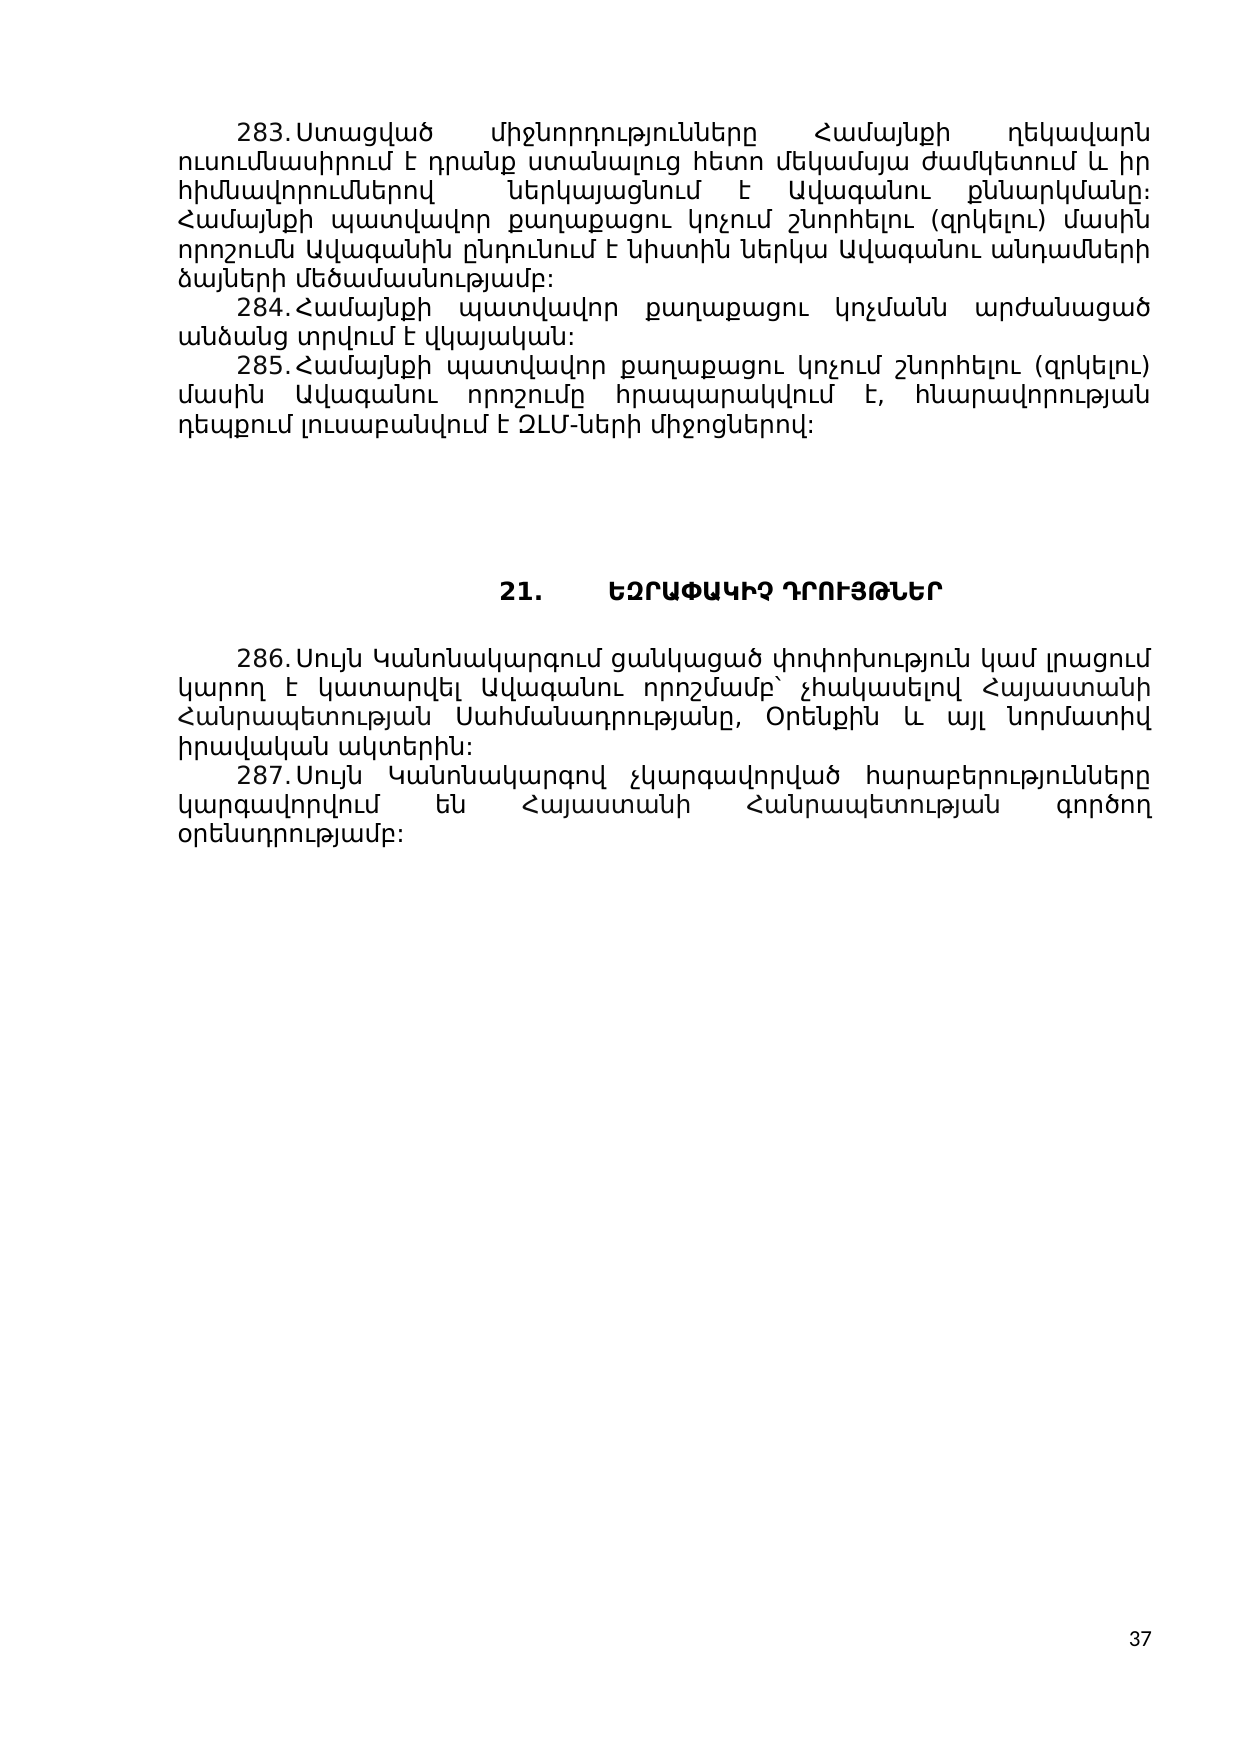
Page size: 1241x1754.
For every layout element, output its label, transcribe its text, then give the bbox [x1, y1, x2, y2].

list Համայնքի պատվավոր քաղաքացու կոչում շնորհելու (զրկելու) մասին Ավագանու որոշումը հրապարակվում է, հնարավորության դեպքում լուսաբանվում է ԶԼՄ-ների միջոցներով: [177, 351, 1152, 439]
list Ստացված միջնորդությունները Համայնքի ղեկավարն ուսումնասիրում է դրանք ստանալուց հետո մեկամսյա ժամկետում և իր հիմնավորումներով ներկայացնում է Ավագանու քննարկմանը։ Համայնքի պատվավոր քաղաքացու կոչում շնորհելու (զրկելու) մասին որոշումն Ավագանին ընդունում է նիստին ներկա Ավագանու անդամների ձայների մեծամասնությամբ: [177, 118, 1152, 293]
list Սույն Կանոնակարգով չկարգավորված հարաբերությունները կարգավորվում են Հայաստանի Հանրապետության գործող օրենսդրությամբ: [177, 761, 1152, 848]
list Համայնքի պատվավոր քաղաքացու կոչմանն արժանացած անձանց տրվում է վկայական: [177, 293, 1152, 351]
list Սույն Կանոնակարգում ցանկացած փոփոխություն կամ լրացում կարող է կատարվել Ավագանու որոշմամբ՝ չհակասելով Հայաստանի Հանրապետության Սահմանադրությանը, Օրենքին և այլ նորմատիվ իրավական ակտերին: [177, 644, 1152, 761]
list ԵԶՐԱՓԱԿԻՉ ԴՐՈՒՅԹՆԵՐ [290, 577, 1152, 606]
